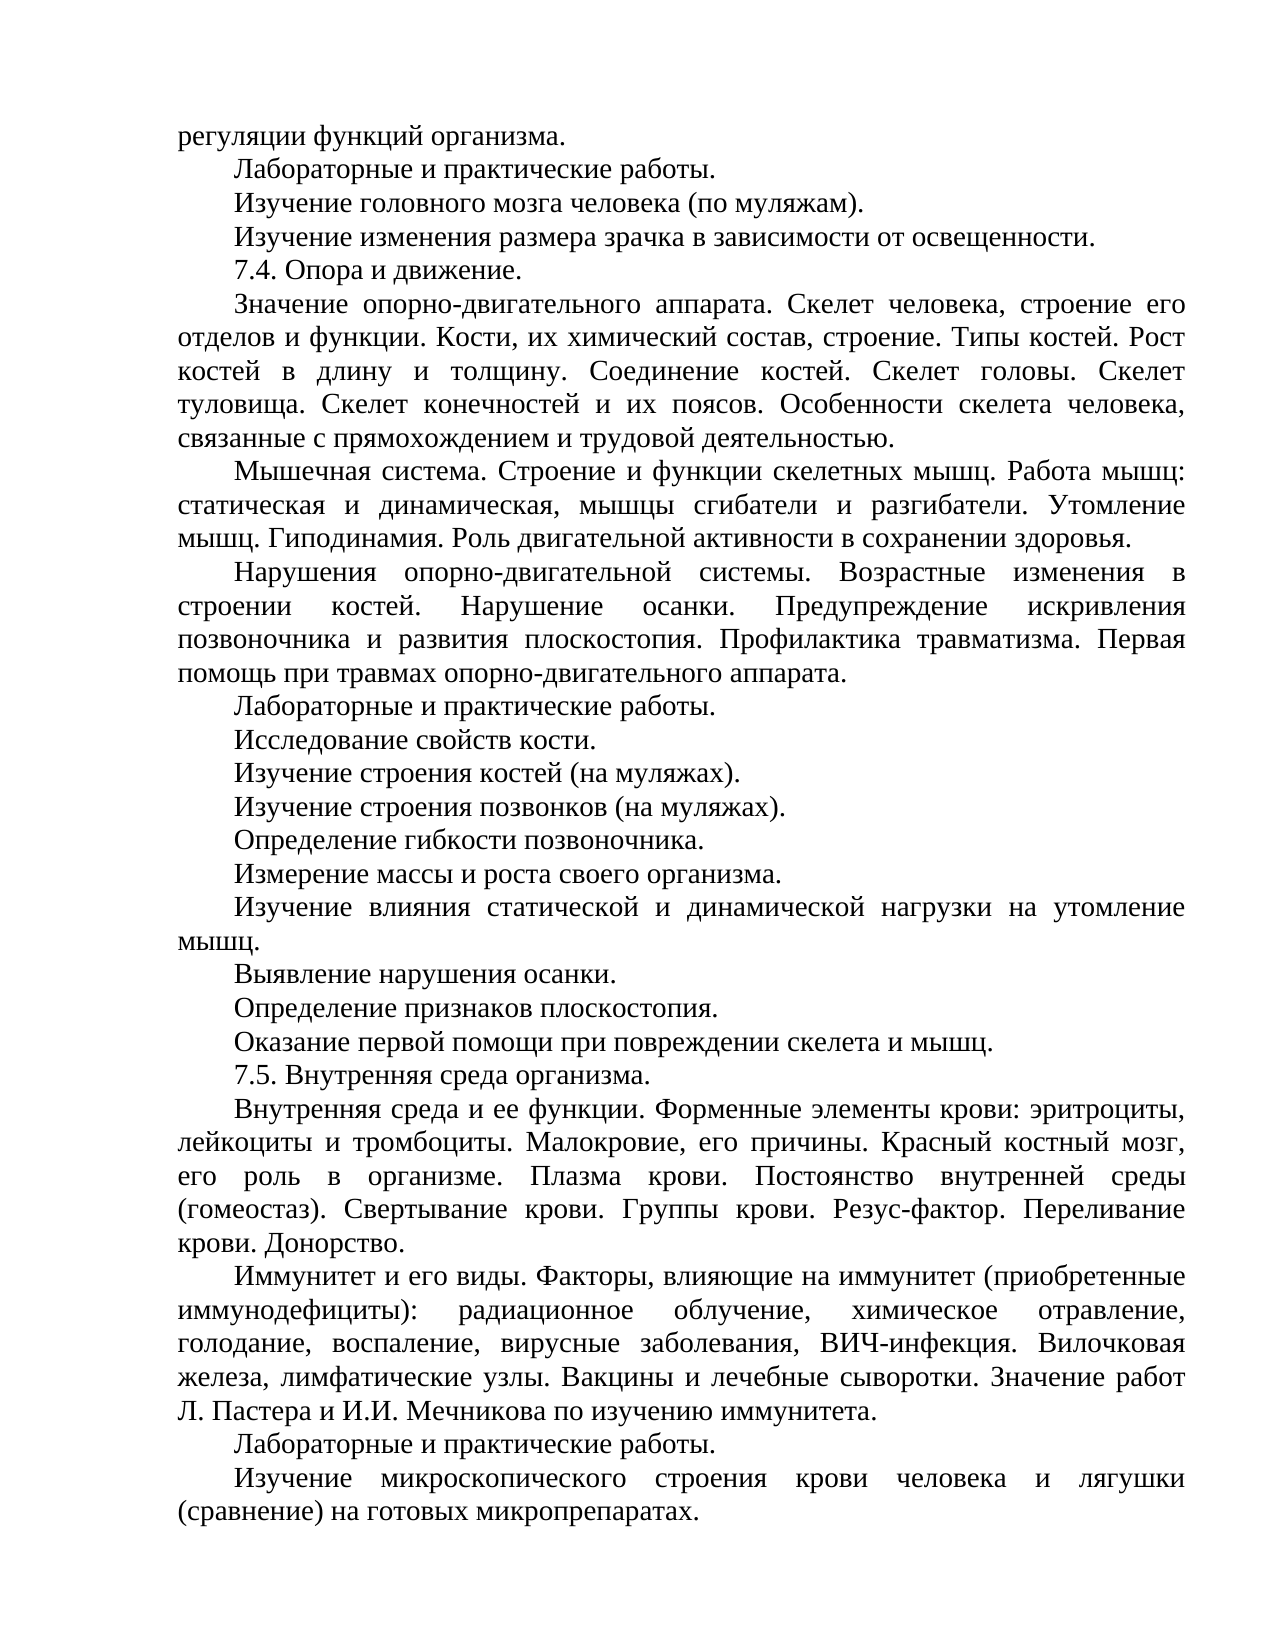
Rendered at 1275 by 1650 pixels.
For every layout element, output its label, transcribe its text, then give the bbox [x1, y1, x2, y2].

text Нарушения опорно-двигательной системы. Возрастные изменения в строении костей. Нарушение осанки. Предупреждение искривления позвоночника и развития плоскостопия. Профилактика травматизма. Первая помощь при травмах опорно-двигательного аппарата. [177, 554, 1186, 688]
text Изучение головного мозга человека (по муляжам). [177, 185, 1186, 219]
text Изучение микроскопического строения крови человека и лягушки (сравнение) на готовых микропрепаратах. [177, 1460, 1186, 1527]
text Изучение строения костей (на муляжах). [177, 755, 1186, 789]
text Исследование свойств кости. [177, 722, 1186, 755]
text Изучение строения позвонков (на муляжах). [177, 789, 1186, 822]
text Оказание первой помощи при повреждении скелета и мышц. [177, 1024, 1186, 1057]
text Определение гибкости позвоночника. [177, 822, 1186, 856]
text Определение признаков плоскостопия. [177, 990, 1186, 1024]
text 7.5. Внутренняя среда организма. [177, 1057, 1186, 1091]
text Значение опорно-двигательного аппарата. Скелет человека, строение его отделов и функции. Кости, их химический состав, строение. Типы костей. Рост костей в длину и толщину. Соединение костей. Скелет головы. Скелет туловища. Скелет конечностей и их поясов. Особенности скелета человека, связанные с прямохождением и трудовой деятельностью. [177, 286, 1186, 453]
text Изучение влияния статической и динамической нагрузки на утомление мышц. [177, 889, 1186, 957]
text Изучение изменения размера зрачка в зависимости от освещенности. [177, 219, 1186, 252]
text Выявление нарушения осанки. [177, 957, 1186, 990]
text 7.4. Опора и движение. [177, 252, 1186, 286]
text Измерение массы и роста своего организма. [177, 856, 1186, 889]
text Мышечная система. Строение и функции скелетных мышц. Работа мышц: статическая и динамическая, мышцы сгибатели и разгибатели. Утомление мышц. Гиподинамия. Роль двигательной активности в сохранении здоровья. [177, 453, 1186, 554]
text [177, 118, 1186, 152]
text Лабораторные и практические работы. [177, 688, 1186, 722]
text Лабораторные и практические работы. [177, 1426, 1186, 1460]
text Лабораторные и практические работы. [177, 152, 1186, 185]
text Иммунитет и его виды. Факторы, влияющие на иммунитет (приобретенные иммунодефициты): радиационное облучение, химическое отравление, голодание, воспаление, вирусные заболевания, ВИЧ-инфекция. Вилочковая железа, лимфатические узлы. Вакцины и лечебные сыворотки. Значение работ Л. Пастера и И.И. Мечникова по изучению иммунитета. [177, 1258, 1186, 1426]
text Внутренняя среда и ее функции. Форменные элементы крови: эритроциты, лейкоциты и тромбоциты. Малокровие, его причины. Красный костный мозг, его роль в организме. Плазма крови. Постоянство внутренней среды (гомеостаз). Свертывание крови. Группы крови. Резус-фактор. Переливание крови. Донорство. [177, 1091, 1186, 1258]
